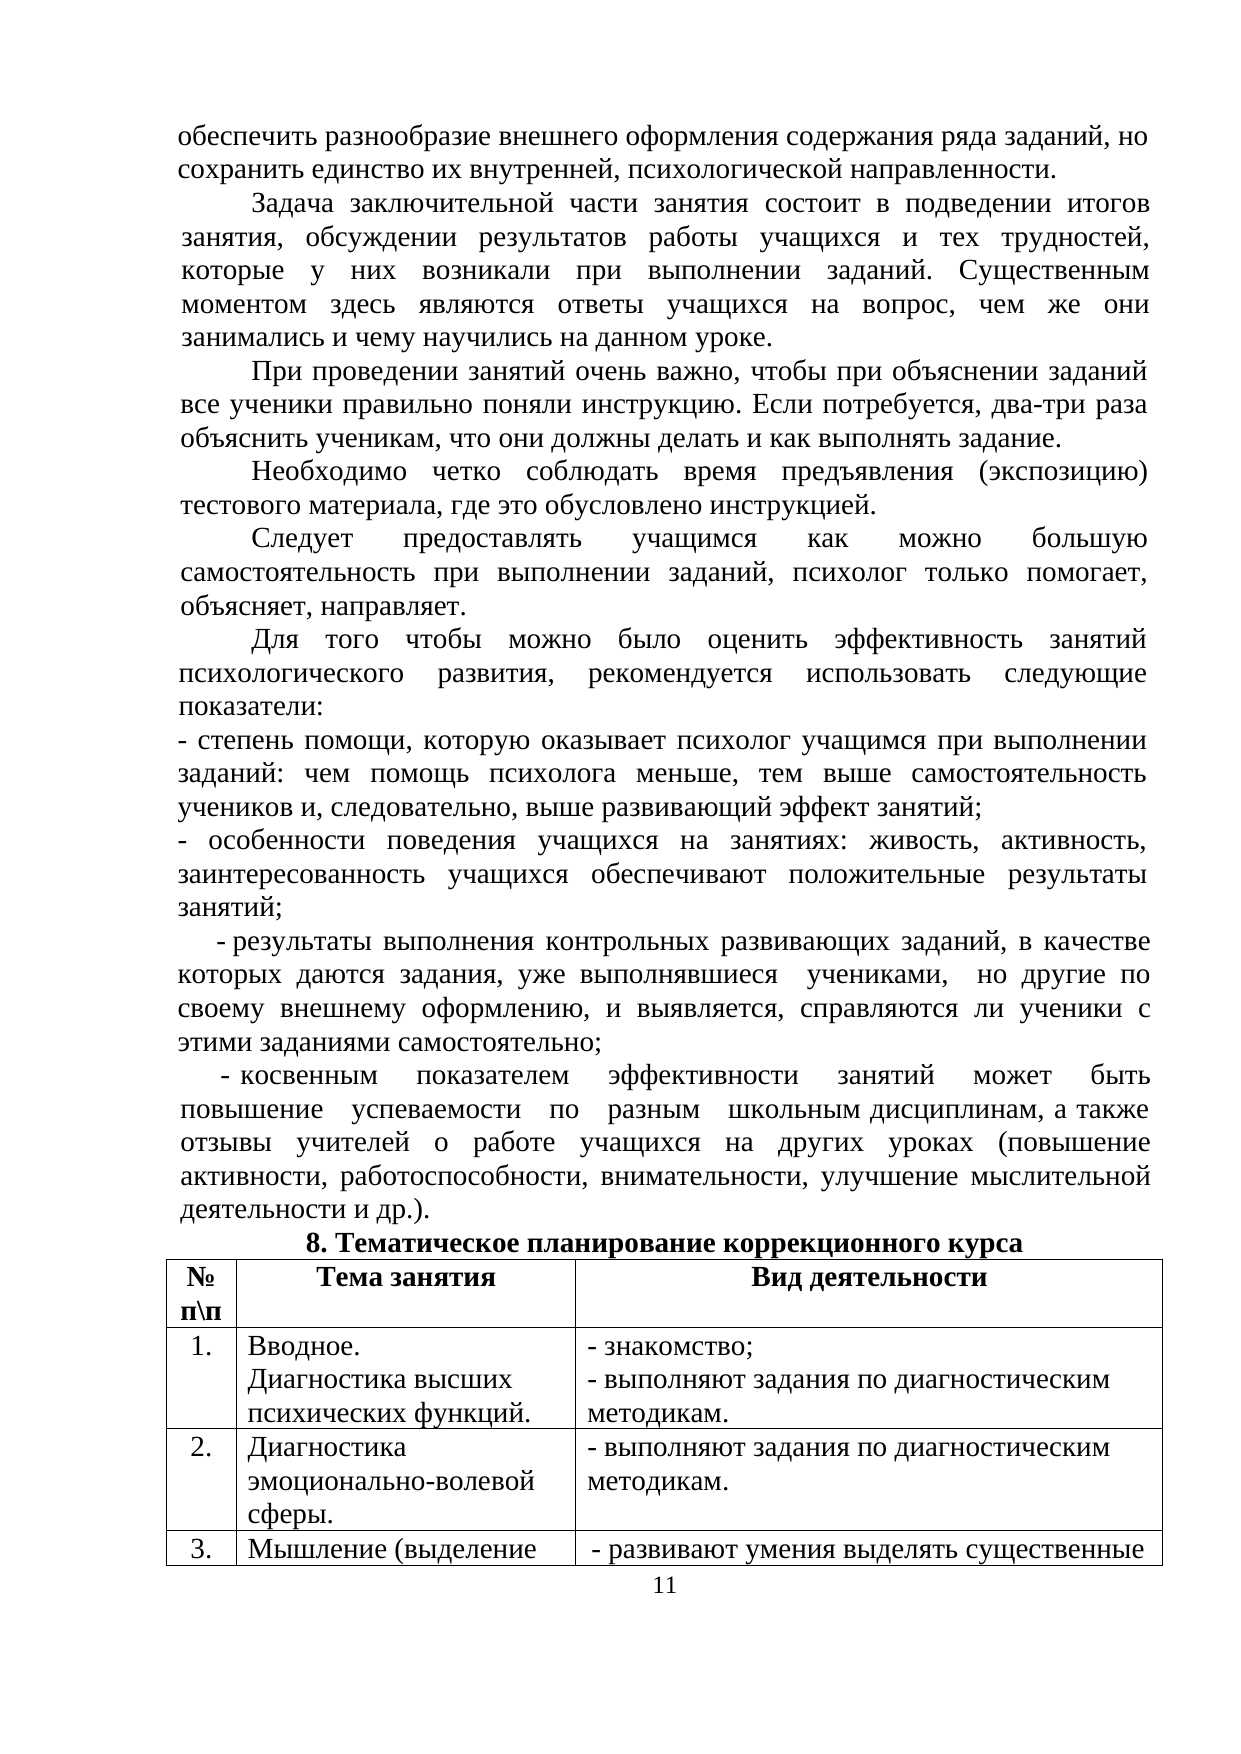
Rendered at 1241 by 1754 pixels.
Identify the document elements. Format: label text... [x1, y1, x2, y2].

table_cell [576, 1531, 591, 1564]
table_cell 3. [167, 1531, 236, 1564]
text Следует предоставлять учащимся как можно большую самостоятельность при выполнении заданий, психолог только помогает, объясняет, направляет. [180, 521, 1149, 621]
table_header Вид деятельности [576, 1260, 1162, 1327]
table_cell 2. [167, 1429, 236, 1530]
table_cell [237, 1531, 575, 1564]
text Задача заключительной части занятия состоит в подведении итогов занятия, обсуждении результатов работы учащихся и тех трудностей, которые у них возникали при выполнении заданий. Существенным моментом здесь являются ответы учащихся на вопрос, чем же они занимались и чему научились на данном уроке. [181, 185, 1151, 353]
text - косвенным показателем эффективности занятий может быть повышение успеваемости по разным школьным дисциплинам, а также отзывы учителей о работе учащихся на других уроках (повышение активности, работоспособности, внимательности, улучшение мыслительной деятельности и др.). [180, 1057, 1152, 1225]
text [177, 118, 1149, 185]
table_cell - выполняют задания по диагностическим методикам. [576, 1429, 1162, 1530]
table_header Тема занятия [237, 1260, 575, 1327]
table_cell - знакомство; - выполняют задания по диагностическим методикам. [576, 1328, 1162, 1428]
text - степень помощи, которую оказывает психолог учащимся при выполнении заданий: чем помощь психолога меньше, тем выше самостоятельность учеников и, следовательно, выше развивающий эффект занятий; [177, 722, 1148, 822]
list результаты выполнения контрольных развивающих заданий, в качестве которых даются задания, уже выполнявшиеся учениками, но другие по своему внешнему оформлению, и выявляется, справляются ли ученики с этими заданиями самостоятельно; [177, 923, 1152, 1057]
text Для того чтобы можно было оценить эффективность занятий психологического развития, рекомендуется использовать следующие показатели: [178, 621, 1148, 722]
text - особенности поведения учащихся на занятиях: живость, активность, заинтересованность учащихся обеспечивают положительные результаты занятий; [177, 822, 1148, 923]
table_cell 1. [167, 1328, 236, 1428]
text 8. Тематическое планирование коррекционного курса [177, 1225, 1152, 1258]
table_header № п\п [167, 1260, 236, 1327]
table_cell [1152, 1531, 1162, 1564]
text При проведении занятий очень важно, чтобы при объяснении заданий все ученики правильно поняли инструкцию. Если потребуется, два-три раза объяснить ученикам, что они должны делать и как выполнять задание. [180, 353, 1149, 453]
text Необходимо четко соблюдать время предъявления (экспозицию) тестового материала, где это обусловлено инструкцией. [180, 453, 1149, 521]
table_cell Вводное. Диагностика высших психических функций. [237, 1328, 575, 1428]
table_cell Диагностика эмоционально-волевой сферы. [237, 1429, 575, 1530]
